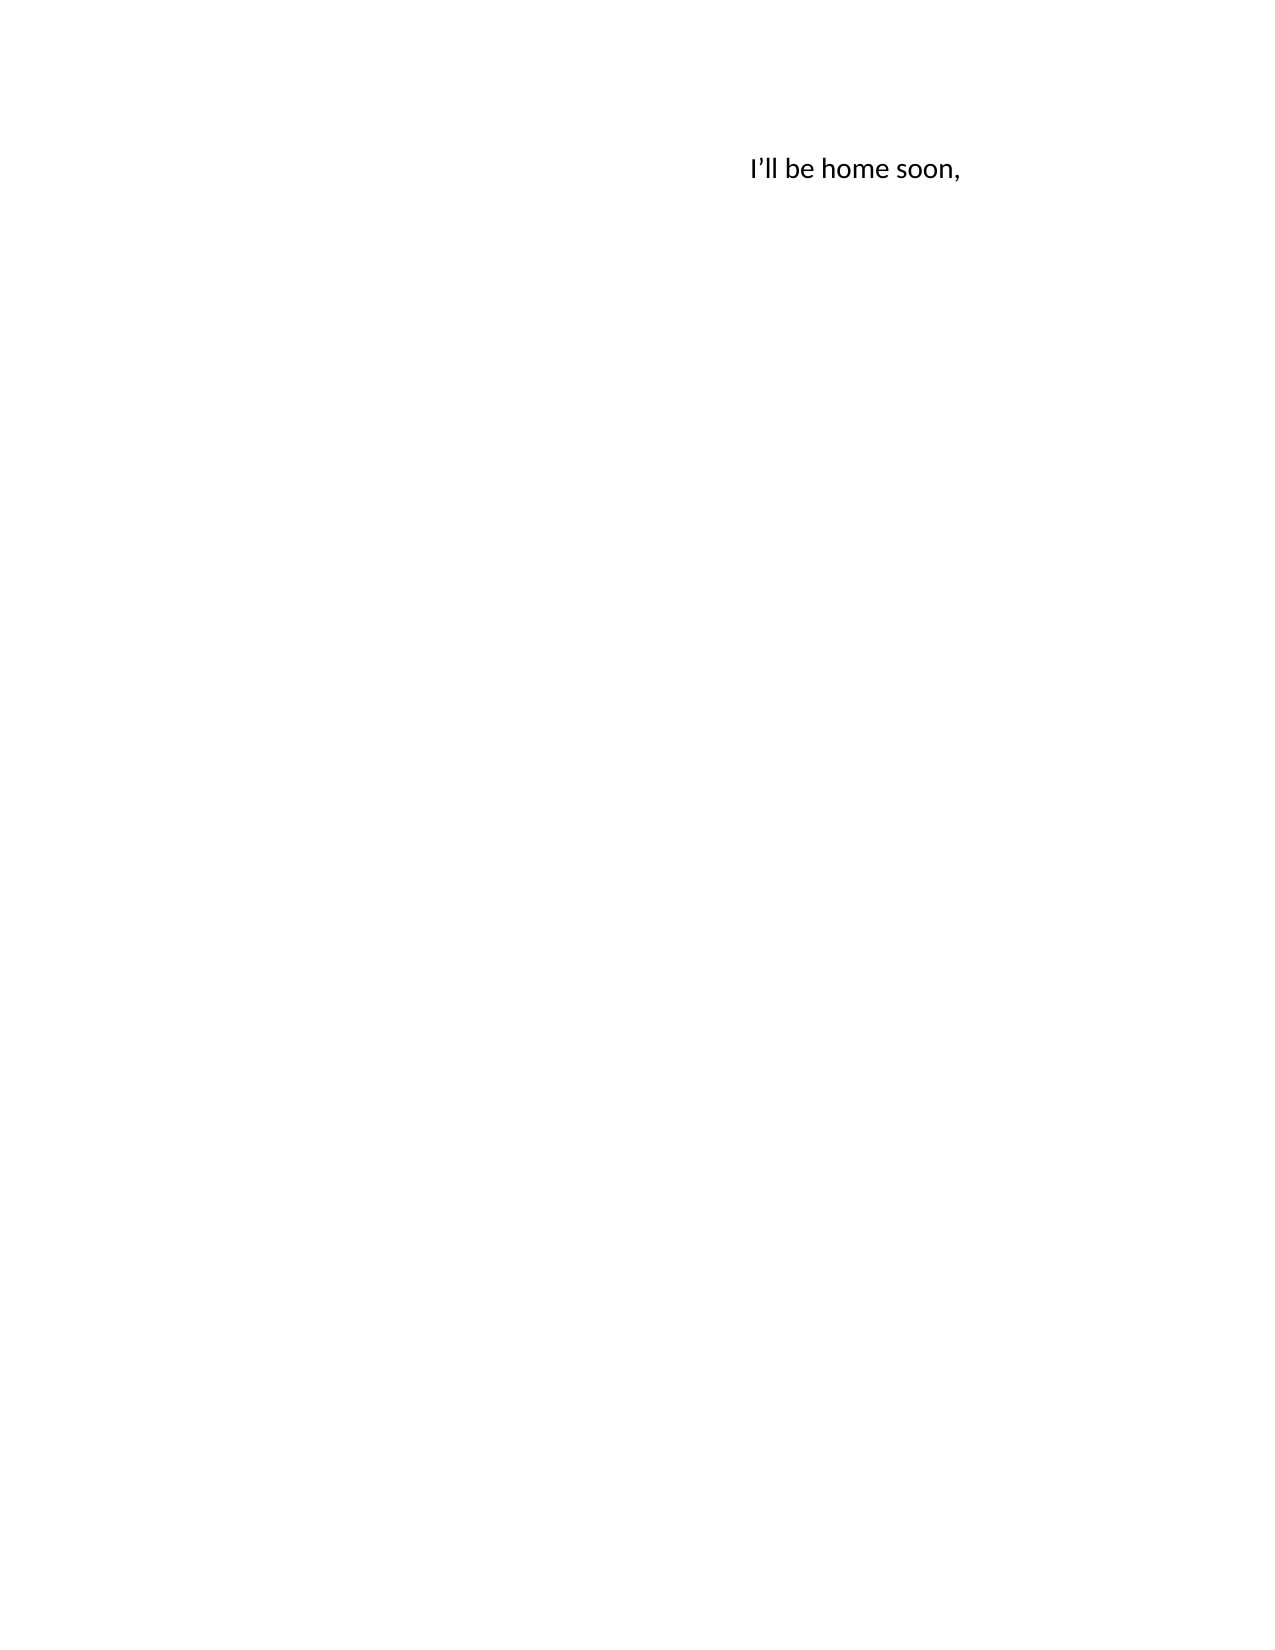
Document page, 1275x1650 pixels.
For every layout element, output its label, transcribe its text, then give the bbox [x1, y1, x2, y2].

text I’ll be home soon, [750, 150, 1125, 186]
